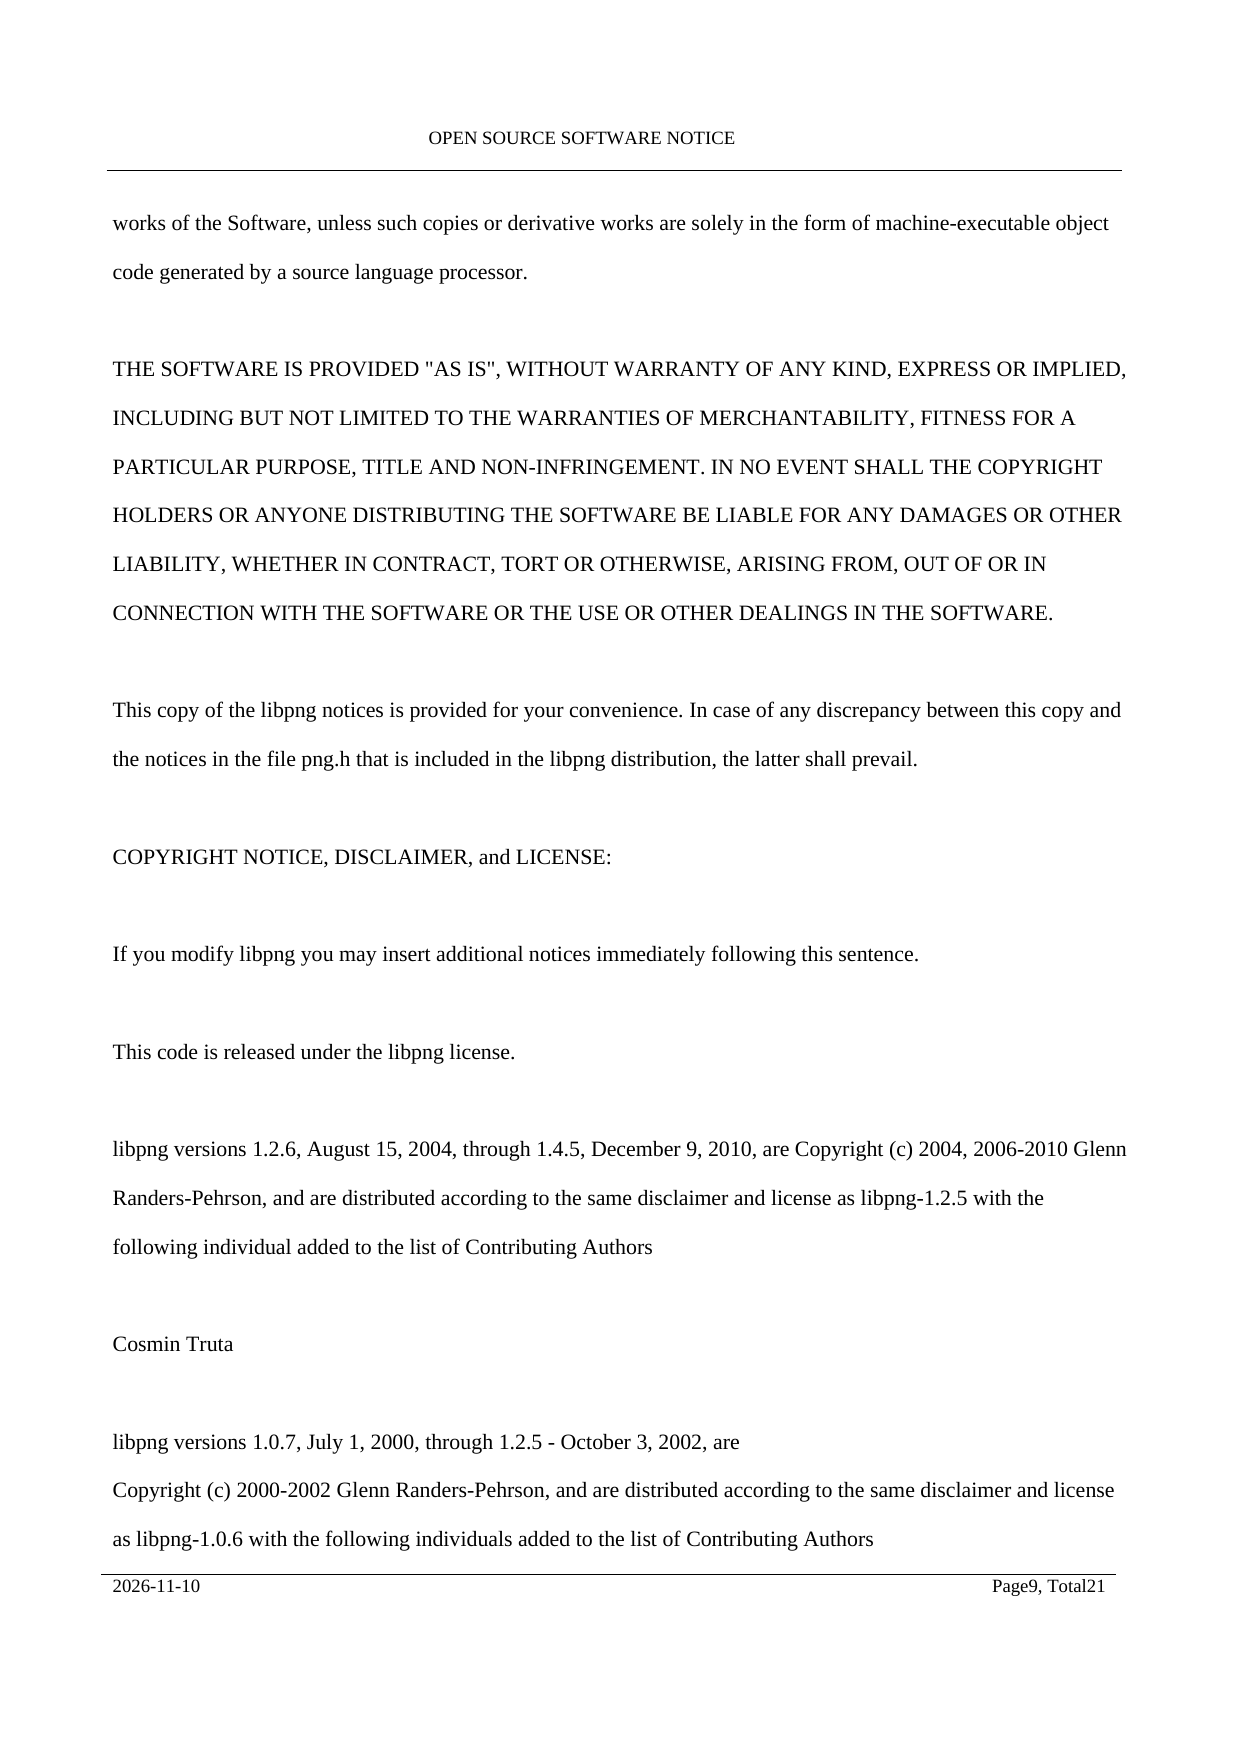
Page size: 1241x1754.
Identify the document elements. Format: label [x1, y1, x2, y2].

text [112, 206, 1128, 1555]
